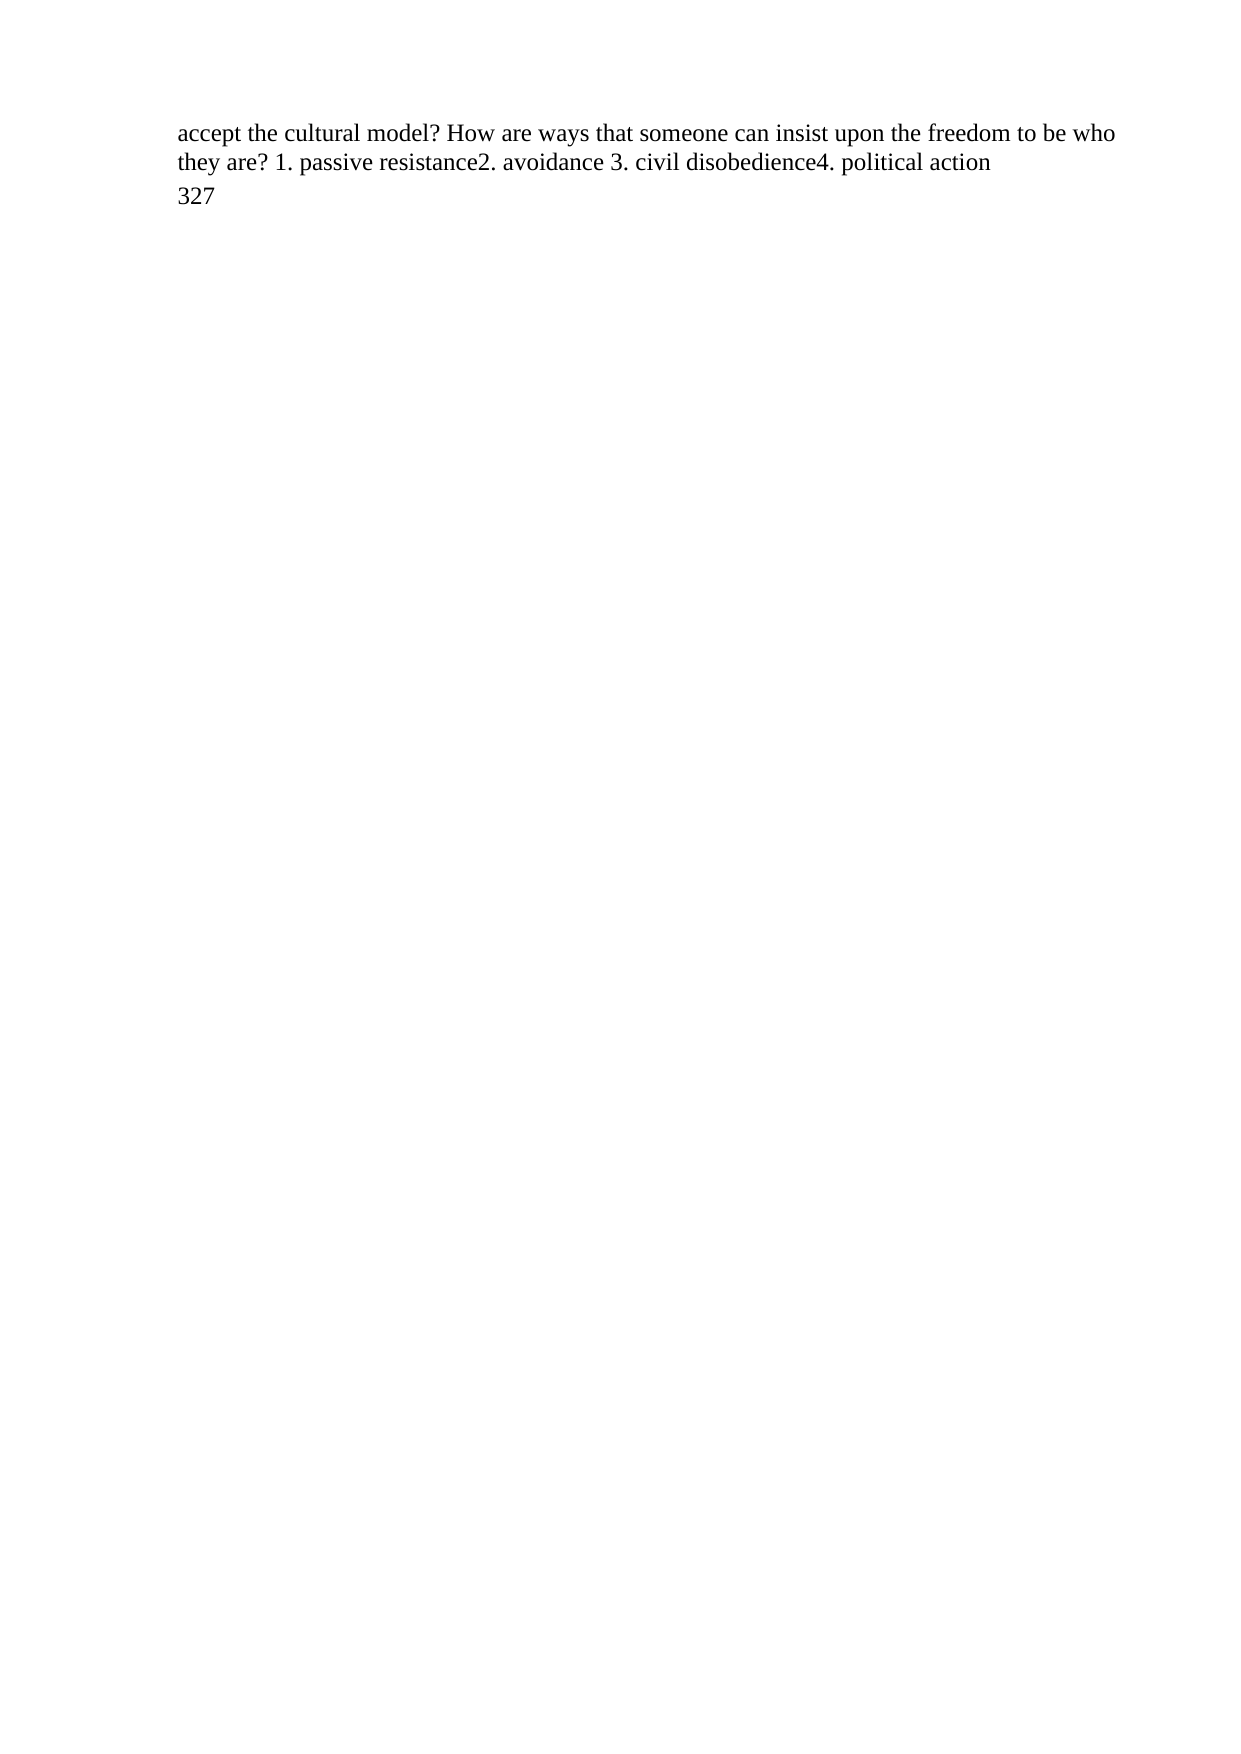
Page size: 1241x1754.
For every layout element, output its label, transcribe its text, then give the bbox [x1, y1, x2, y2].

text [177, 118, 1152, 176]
text 327 [177, 181, 1152, 209]
